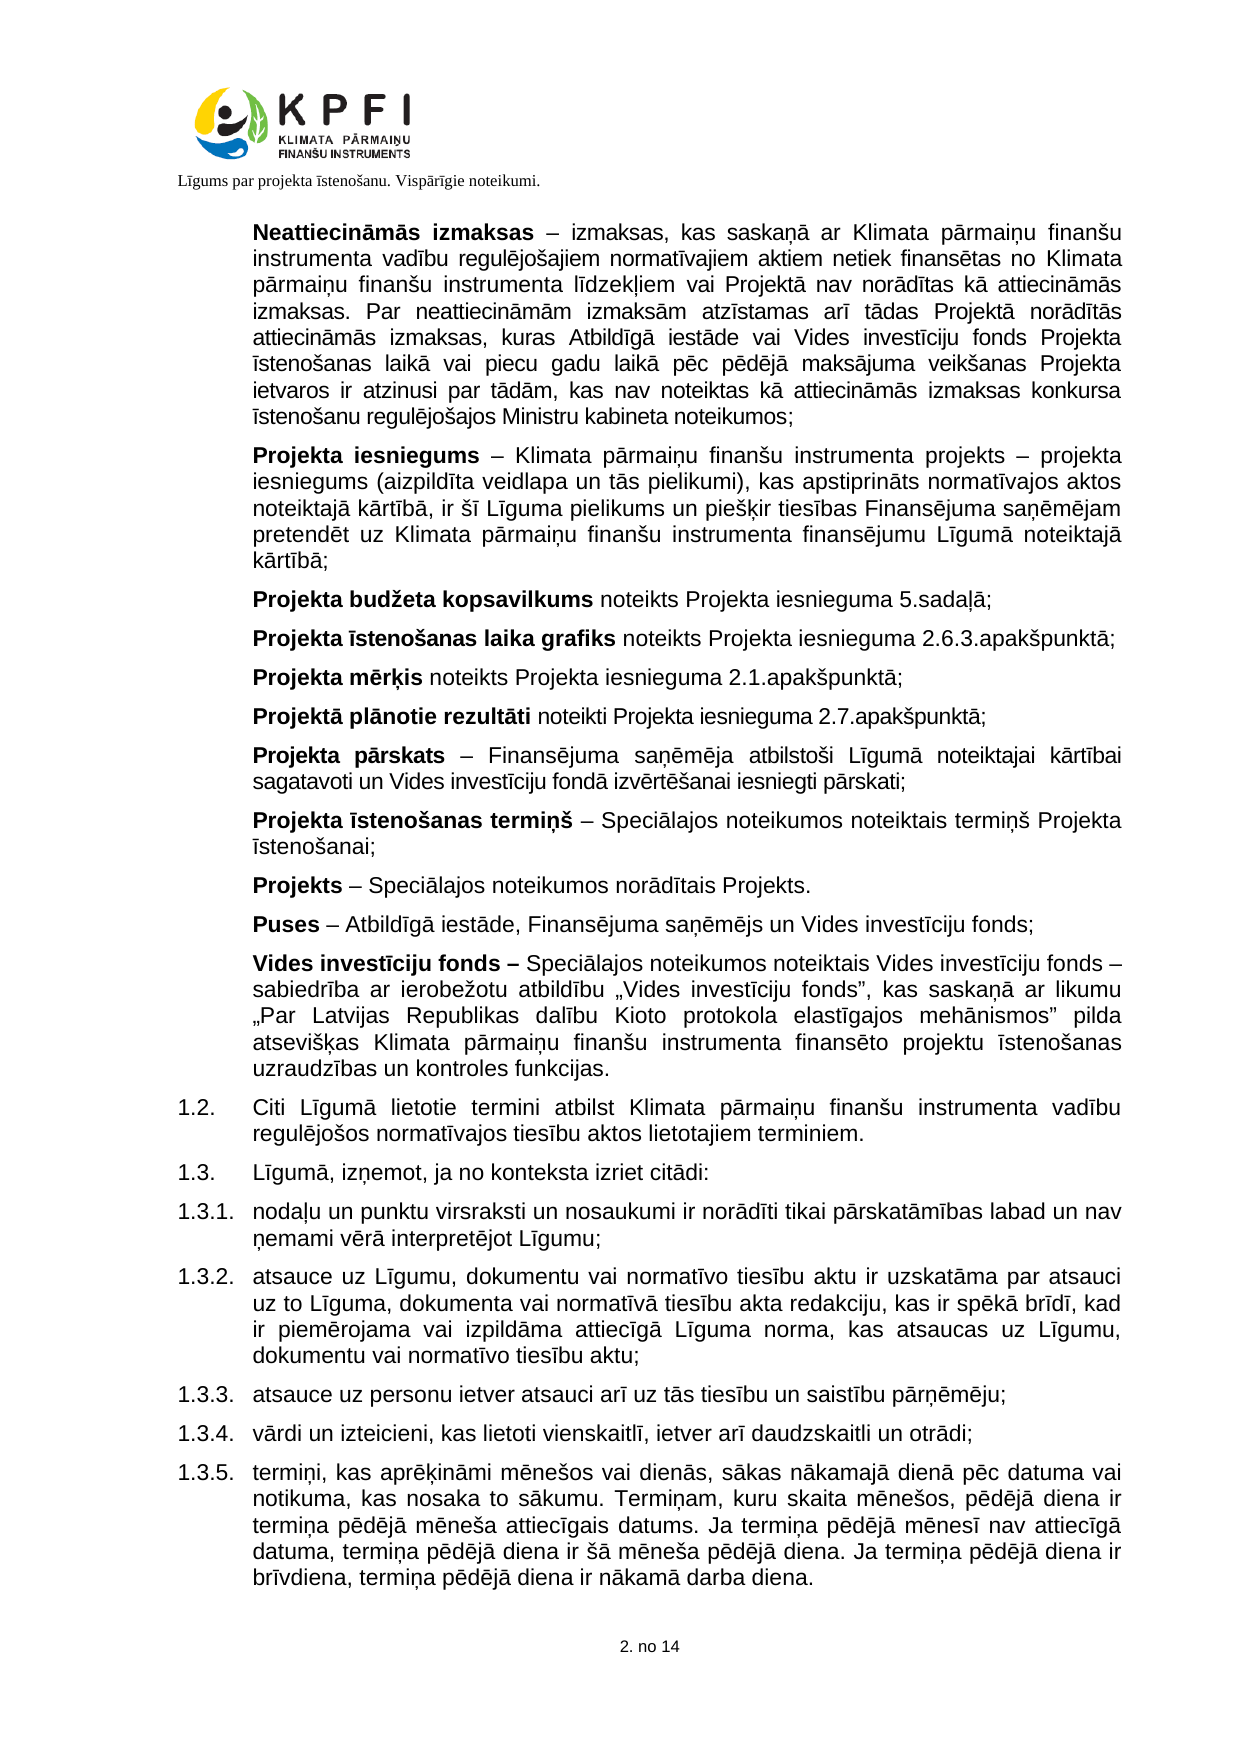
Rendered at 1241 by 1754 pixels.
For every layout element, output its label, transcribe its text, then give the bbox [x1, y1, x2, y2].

text Projekta mērķis noteikts Projekta 2.1.apakšpunktā; [252, 664, 1122, 690]
text Projekta īstenošanas laika grafiks noteikts Projekta 2.6.3.apakšpunktā; [252, 625, 1122, 651]
list vārdi un izteicieni, kas lietoti vienskaitlī, ietver arī daudzskaitli un otrādi; [177, 1420, 1122, 1446]
list Līgumā, izņemot, ja no konteksta izriet citādi: [177, 1159, 1122, 1186]
list atsauce uz personu ietver atsauci arī uz tās tiesību un saistību pārņēmēju; [177, 1381, 1122, 1408]
list atsauce uz Līgumu, dokumentu vai normatīvo tiesību ir uzskatāma par atsauci uz to Līguma, dokumenta vai normatīvā tiesību redakciju, kas ir spēkā brīdī, kad ir piemērojama vai izpildāma attiecīgā Līguma norma, kas atsaucas uz Līgumu, dokumentu vai normatīvo tiesību ; [177, 1263, 1122, 1369]
text Projekts – Speciālajos noteikumos norādītais Projekts. [252, 872, 1122, 898]
text Projekta budžeta kopsavilkums noteikts Projekta iesnieguma 5.sadaļā; [252, 586, 1122, 613]
text Projekta pārskats – Finansējuma saņēmēja atbilstoši Līgumā noteiktajai kārtībai sagatavoti un Vides investīciju fondā izvērtēšanai iesniegti pārskati; [252, 742, 1122, 794]
text Projekta īstenošanas termiņš – Speciālajos noteikumos noteiktais termiņš Projekta īstenošanai; [252, 807, 1122, 859]
list nodaļu un punktu virsraksti un nosaukumi ir norādīti tikai pārskatāmības labad un nav ņemami vērā interpretējot Līgumu; [177, 1198, 1122, 1251]
text Projekta – Klimata pārmaiņu finanšu instrumenta projekts – projekta (aizpildīta un tās pielikumi), kas apstiprināts normatīvajos noteiktajā kārtībā, ir šī Līguma pielikums un piešķir tiesības Finansējuma saņēmējam pretendēt uz Klimata pārmaiņu finanšu instrumenta finansējumu Līgumā noteiktajā kārtībā; [252, 442, 1122, 574]
text Projektā plānotie rezultāti noteikti Projekta 2.7.apakšpunktā; [252, 703, 1122, 729]
text Puses – Atbildīgā iestāde, Finansējuma saņēmējs un Vides investīciju fonds; [252, 911, 1122, 937]
text Neattiecināmās izmaksas – izmaksas, kas saskaņā ar Klimata pārmaiņu finanšu instrumenta vadību regulējošajiem normatīvajiem netiek finansētas no Klimata pārmaiņu finanšu instrumenta līdzekļiem vai Projektā nav norādītas kā attiecināmās izmaksas. Par neattiecināmām izmaksām atzīstamas arī tādas Projektā norādītās attiecināmās izmaksas, kuras Atbildīgā iestāde vai Vides investīciju fonds Projekta īstenošanas laikā vai piecu gadu laikā pēc pēdējā maksājuma veikšanas Projekta ietvaros ir atzinusi par tādām, kas nav noteiktas kā attiecināmās izmaksas konkursa īstenošanu regulējošajos Ministru kabineta noteikumos; [252, 219, 1122, 429]
list termiņi, kas aprēķināmi mēnešos vai dienās, sākas nākamajā dienā pēc datuma vai notikuma, kas nosaka to sākumu. Termiņam, kuru skaita mēnešos, pēdējā diena ir termiņa pēdējā mēneša attiecīgais datums. Ja termiņa pēdējā mēnesī nav attiecīgā datuma, termiņa pēdējā diena ir šā mēneša pēdējā diena. Ja termiņa pēdējā diena ir brīvdiena, termiņa pēdējā diena ir nākamā darba diena. [177, 1459, 1122, 1591]
text Vides investīciju fonds – Speciālajos noteikumos noteiktais Vides investīciju fonds – sabiedrība ar ierobežotu atbildību „Vides investīciju fonds”, kas saskaņā ar likumu „Par Latvijas Republikas dalību Kioto elastīgajos mehānismos” pilda atsevišķas Klimata pārmaiņu finanšu instrumenta finansēto projektu īstenošanas uzraudzības un kontroles funkcijas. [252, 950, 1122, 1082]
list Citi Līgumā lietotie termini atbilst Klimata pārmaiņu finanšu instrumenta vadību regulējošos normatīvajos tiesību lietotajiem terminiem. [177, 1094, 1122, 1147]
